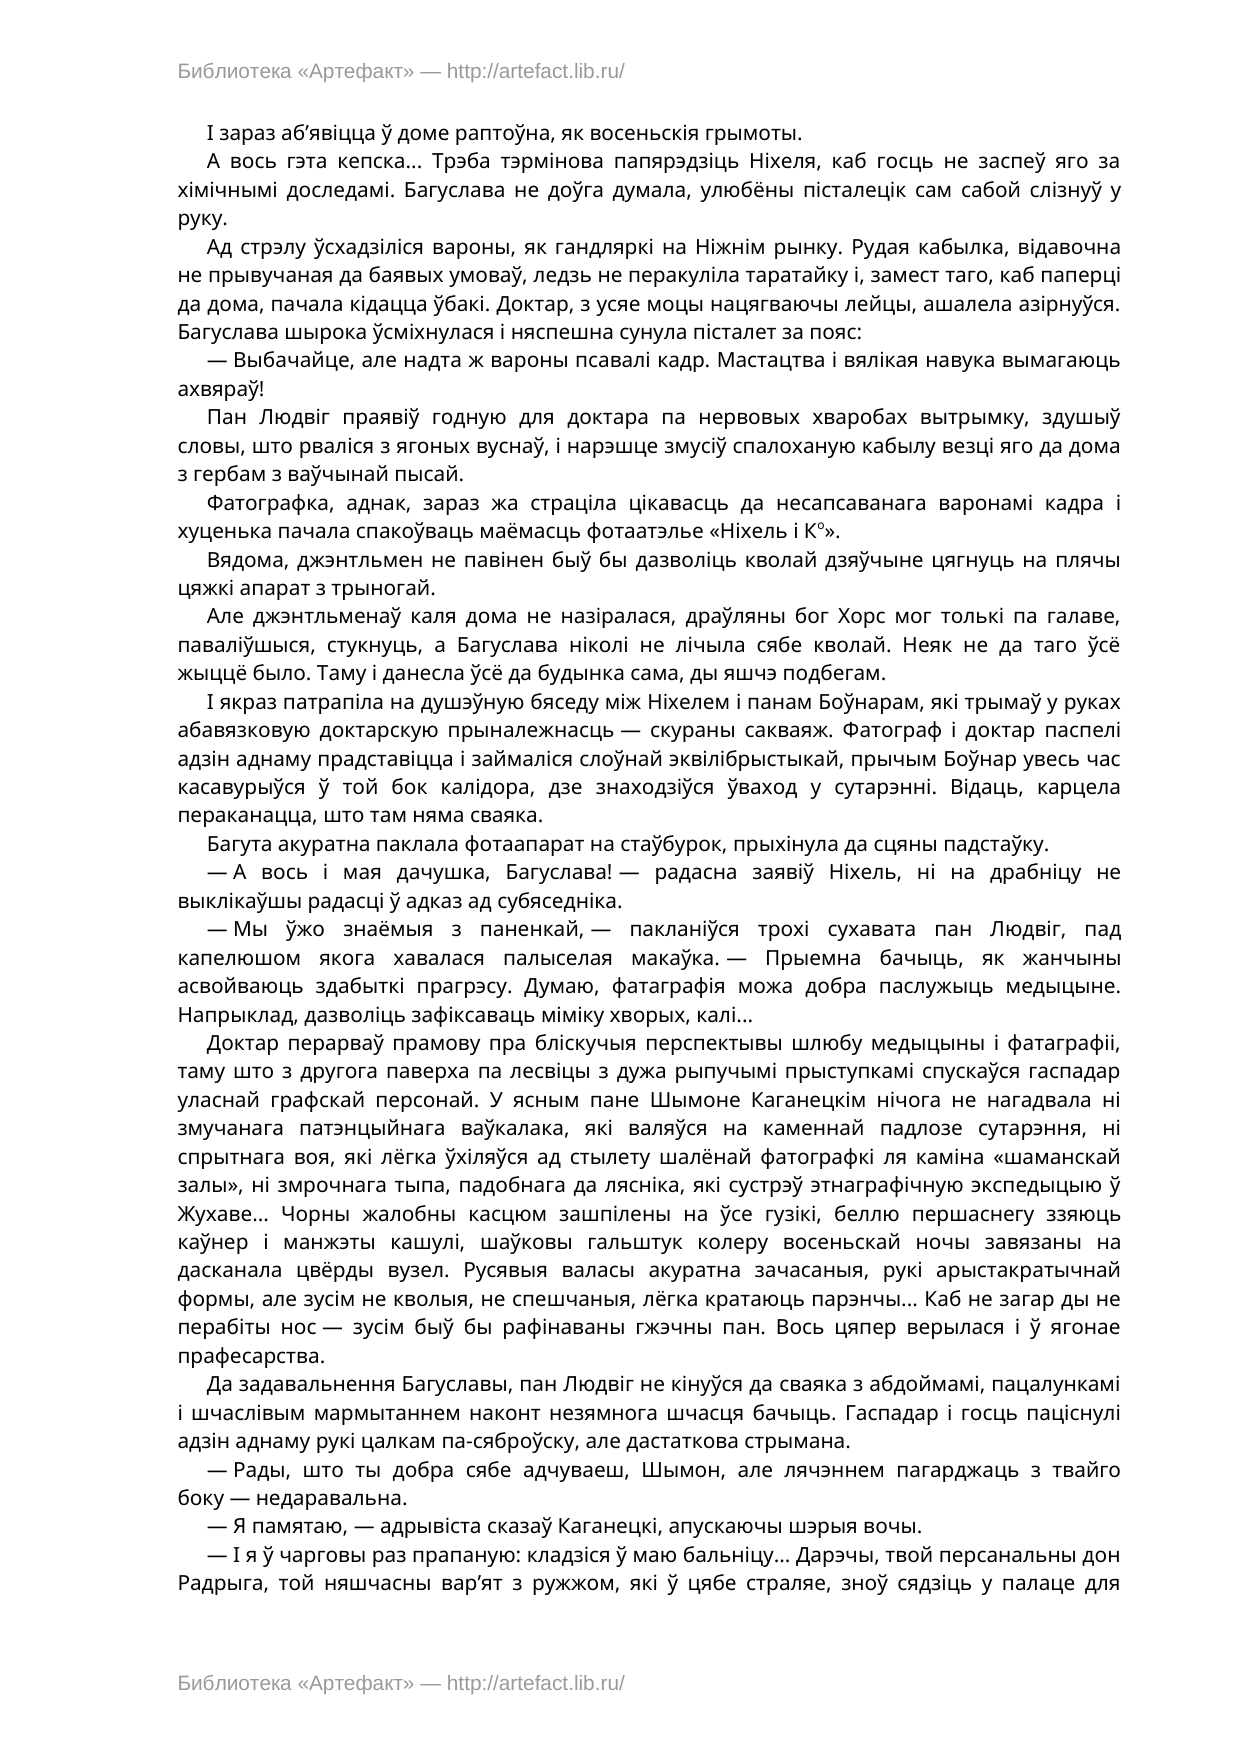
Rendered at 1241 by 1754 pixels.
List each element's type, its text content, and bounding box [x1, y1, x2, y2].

text І якраз патрапіла на душэўную бяседу між Ніхелем і панам Боўнарам, які трымаў у руках абавязковую доктарскую прыналежнасць — скураны сакваяж. Фатограф і доктар паспелі адзін аднаму прадставіцца і займаліся слоўнай эквілібрыстыкай, прычым Боўнар увесь час касавурыўся ў той бок калідора, дзе знаходзіўся ўваход у сутарэнні. Відаць, карцела пераканацца, што там няма сваяка. [177, 687, 1122, 829]
text А вось гэта кепска... Трэба тэрмінова папярэдзіць Ніхеля, каб госць не заспеў яго за хімічнымі доследамі. Багуслава не доўга думала, улюбёны пісталецік сам сабой слізнуў у руку. [177, 147, 1122, 232]
text Але джэнтльменаў каля дома не назіралася, драўляны бог Хорс мог толькі па галаве, паваліўшыся, стукнуць, а Багуслава ніколі не лічыла сябе кволай. Неяк не да таго ўсё жыццё было. Таму і данесла ўсё да будынка сама, ды яшчэ подбегам. [177, 602, 1122, 687]
text Багута акуратна паклала фотаапарат на стаўбурок, прыхінула да сцяны падстаўку. [177, 829, 1122, 857]
text — Мы ўжо знаёмыя з паненкай, — пакланіўся трохі сухавата пан Людвіг, пад капелюшом якога хавалася палыселая макаўка. — Прыемна бачыць, як жанчыны асвойваюць здабыткі прагрэсу. Думаю, фатаграфія можа добра паслужыць медыцыне. Напрыклад, дазволіць зафіксаваць міміку хворых, калі... [177, 914, 1122, 1028]
text — А вось і мая дачушка, Багуслава! — радасна заявіў Ніхель, ні на драбніцу не выклікаўшы радасці ў адказ ад субяседніка. [177, 857, 1122, 914]
text Ад стрэлу ўсхадзіліся вароны, як гандляркі на Ніжнім рынку. Рудая кабылка, відавочна не прывучаная да баявых умоваў, ледзь не перакуліла таратайку і, замест таго, каб паперці да дома, пачала кідацца ўбакі. Доктар, з усяе моцы нацягваючы лейцы, ашалела азірнуўся. Багуслава шырока ўсміхнулася і няспешна сунула пісталет за пояс: [177, 232, 1122, 346]
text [177, 1540, 1122, 1597]
text — Рады, што ты добра сябе адчуваеш, Шымон, але лячэннем пагарджаць з твайго боку — недаравальна. [177, 1455, 1122, 1512]
text — Выбачайце, але надта ж вароны псавалі кадр. Мастацтва і вялікая навука вымагаюць ахвяраў! [177, 346, 1122, 402]
text І зараз аб’явіцца ў доме раптоўна, як восеньскія грымоты. [177, 118, 1122, 147]
text Вядома, джэнтльмен не павінен быў бы дазволіць кволай дзяўчыне цягнуць на плячы цяжкі апарат з трыногай. [177, 545, 1122, 602]
text — Я памятаю, — адрывіста сказаў Каганецкі, апускаючы шэрыя вочы. [177, 1512, 1122, 1540]
text Пан Людвіг праявіў годную для доктара па нервовых хваробах вытрымку, здушыў словы, што рваліся з ягоных вуснаў, і нарэшце змусіў спалоханую кабылу везці яго да дома з гербам з ваўчынай пысай. [177, 402, 1122, 488]
text Да задавальнення Багуславы, пан Людвіг не кінуўся да сваяка з абдоймамі, пацалункамі і шчаслівым мармытаннем наконт незямнога шчасця бачыць. Гаспадар і госць паціснулі адзін аднаму рукі цалкам па-сяброўску, але дастаткова стрымана. [177, 1369, 1122, 1455]
text Фатографка, аднак, зараз жа страціла цікавасць да несапсаванага варонамі кадра і хуценька пачала спакоўваць маёмасць фотаатэлье «Ніхель і Ко». [177, 488, 1122, 545]
text Доктар перарваў прамову пра бліскучыя перспектывы шлюбу медыцыны і фатаграфіі, таму што з другога паверха па лесвіцы з дужа рыпучымі прыступкамі спускаўся гаспадар уласнай графскай персонай. У ясным пане Шымоне Каганецкім нічога не нагадвала ні змучанага патэнцыйнага ваўкалака, які валяўся на каменнай падлозе сутарэння, ні спрытнага воя, які лёгка ўхіляўся ад стылету шалёнай фатографкі ля каміна «шаманскай залы», ні змрочнага тыпа, падобнага да лясніка, які сустрэў этнаграфічную экспедыцыю ў Жухаве... Чорны жалобны касцюм зашпілены на ўсе гузікі, беллю першаснегу ззяюць каўнер і манжэты кашулі, шаўковы гальштук колеру восеньскай ночы завязаны на дасканала цвёрды вузел. Русявыя валасы акуратна зачасаныя, рукі арыстакратычнай формы, але зусім не кволыя, не спешчаныя, лёгка кратаюць парэнчы... Каб не загар ды не перабіты нос — зусім быў бы рафінаваны гжэчны пан. Вось цяпер верылася і ў ягонае прафесарства. [177, 1028, 1122, 1369]
